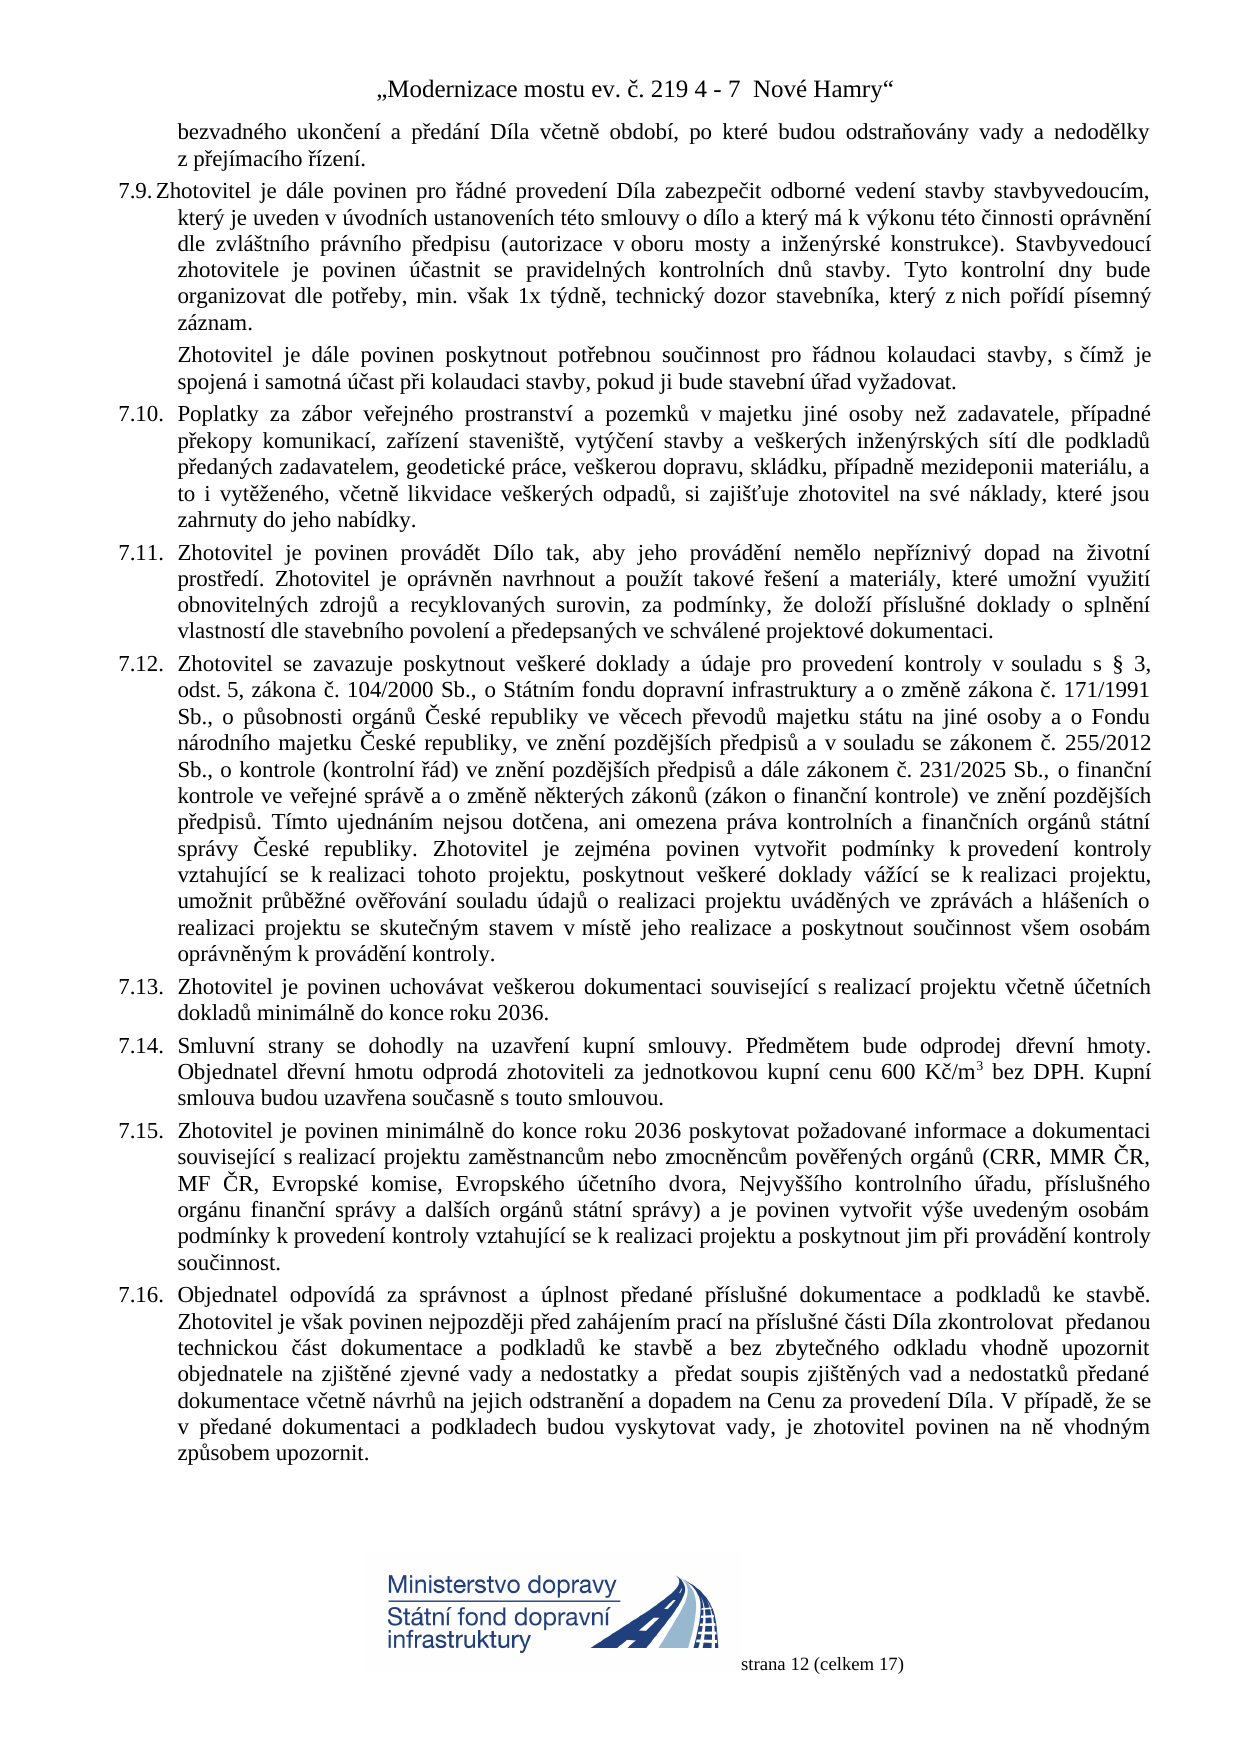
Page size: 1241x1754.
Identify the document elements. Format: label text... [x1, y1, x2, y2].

list Smluvní strany se dohodly na uzavření kupní smlouvy. Předmětem bude odprodej dřevní hmoty. Objednatel dřevní hmotu odprodá zhotoviteli za jednotkovou kupní cenu 600 Kč/m3 bez DPH. Kupní smlouva budou uzavřena současně s touto smlouvou. [118, 1032, 1152, 1111]
list Objednatel odpovídá za správnost a úplnost předané příslušné dokumentace a podkladů ke stavbě. Zhotovitel je však povinen nejpozději před zahájením prací na příslušné části Díla zkontrolovat předanou technickou část dokumentace a podkladů ke stavbě a bez zbytečného odkladu vhodně upozornit objednatele na zjištěné zjevné vady a nedostatky a předat soupis zjištěných vad a nedostatků předané dokumentace včetně návrhů na jejich odstranění a dopadem na Cenu za provedení Díla. V případě, že se v předané dokumentaci a podkladech budou vyskytovat vady, je zhotovitel povinen na ně vhodným způsobem upozornit. [118, 1281, 1152, 1466]
text Zhotovitel je dále povinen poskytnout potřebnou součinnost pro řádnou kolaudaci stavby, s čímž je spojená i samotná účast při kolaudaci stavby, pokud ji bude stavební úřad vyžadovat. [177, 342, 1152, 394]
list Zhotovitel se zavazuje poskytnout veškeré doklady a údaje pro provedení kontroly v souladu s § 3, odst. 5, zákona č. 104/2000 Sb., o Státním fondu dopravní infrastruktury a o změně zákona č. 171/1991 Sb., o působnosti orgánů České republiky ve věcech převodů majetku státu na jiné osoby a o Fondu národního majetku České republiky, ve znění pozdějších předpisů a v souladu se zákonem č. 255/2012 Sb., o kontrole (kontrolní řád) ve znění pozdějších předpisů a dále zákonem č. 231/2025 Sb., o finanční kontrole ve veřejné správě a o změně některých zákonů (zákon o finanční kontrole) ve znění pozdějších předpisů. Tímto ujednáním nejsou dotčena, ani omezena práva kontrolních a finančních orgánů státní správy České republiky. Zhotovitel je zejména povinen vytvořit podmínky k provedení kontroly vztahující se k realizaci tohoto projektu, poskytnout veškeré doklady vážící se k realizaci projektu, umožnit průběžné ověřování souladu údajů o realizaci projektu uváděných ve zprávách a hlášeních o realizaci projektu se skutečným stavem v místě jeho realizace a poskytnout součinnost všem osobám oprávněným k provádění kontroly. [118, 650, 1152, 966]
list Poplatky za zábor veřejného prostranství a pozemků v majetku jiné osoby než zadavatele, případné překopy komunikací, zařízení staveniště, vytýčení stavby a veškerých inženýrských sítí dle podkladů předaných zadavatelem, geodetické práce, veškerou dopravu, skládku, případně mezideponii materiálu, a to i vytěženého, včetně likvidace veškerých odpadů, si zajišťuje zhotovitel na své náklady, které jsou zahrnuty do jeho nabídky. [118, 401, 1152, 532]
list Zhotovitel je povinen minimálně do konce roku 2036 poskytovat požadované informace a dokumentaci související s realizací projektu zaměstnancům nebo zmocněncům pověřených orgánů (CRR, MMR ČR, MF ČR, Evropské komise, Evropského účetního dvora, Nejvyššího kontrolního úřadu, příslušného orgánu finanční správy a dalších orgánů státní správy) a je povinen vytvořit výše uvedeným osobám podmínky k provedení kontroly vztahující se k realizaci projektu a poskytnout jim při provádění kontroly součinnost. [118, 1117, 1152, 1275]
list Zhotovitel je povinen uchovávat veškerou dokumentaci související s realizací projektu včetně účetních dokladů minimálně do konce roku 2036. [118, 973, 1152, 1025]
list Zhotovitel je dále povinen pro řádné provedení Díla zabezpečit odborné vedení stavby stavbyvedoucím, který je uveden v úvodních ustanoveních této smlouvy o dílo a který má k výkonu této činnosti oprávnění dle zvláštního právního předpisu (autorizace v oboru mosty a inženýrské konstrukce). Stavbyvedoucí zhotovitele je povinen účastnit se pravidelných kontrolních dnů stavby. Tyto kontrolní dny bude organizovat dle potřeby, min. však 1x týdně, technický dozor stavebníka, který z nich pořídí písemný záznam. [118, 177, 1152, 335]
picture [365, 1551, 741, 1671]
list Zhotovitel je povinen provádět Dílo tak, aby jeho provádění nemělo nepříznivý dopad na životní prostředí. Zhotovitel je oprávněn navrhnout a použít takové řešení a materiály, které umožní využití obnovitelných zdrojů a recyklovaných surovin, za podmínky, že doloží příslušné doklady o splnění vlastností dle stavebního povolení a předepsaných ve schválené projektové dokumentaci. [118, 538, 1152, 644]
